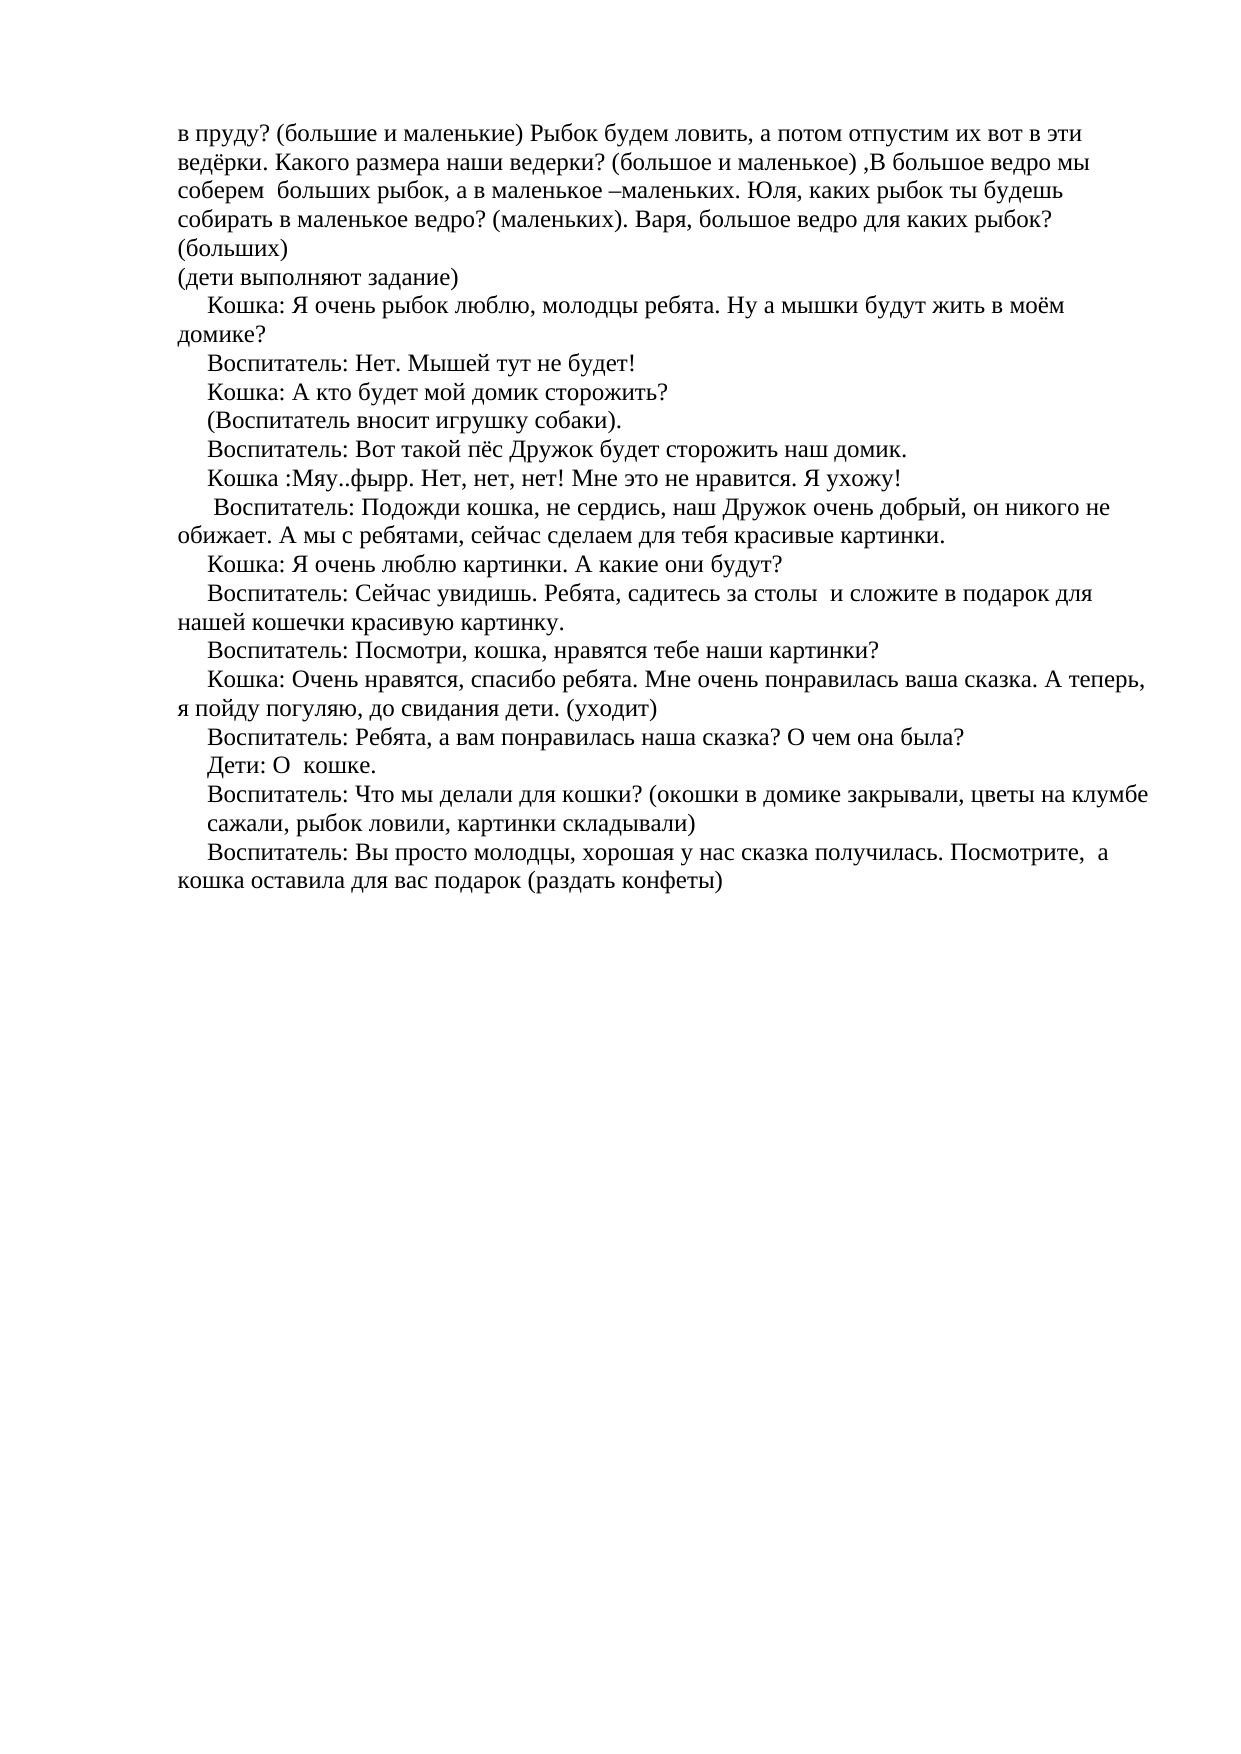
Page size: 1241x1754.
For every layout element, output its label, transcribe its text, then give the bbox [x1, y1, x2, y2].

text Воспитатель: Подожди кошка, не сердись, наш Дружок очень добрый, он никого не обижает. А мы с ребятами, сейчас сделаем для тебя красивые картинки. [177, 492, 1152, 549]
text Воспитатель: Посмотри, кошка, нравятся тебе наши картинки? [177, 636, 1152, 664]
text Кошка: Я очень рыбок люблю, молодцы ребята. Ну а мышки будут жить в моём домике? [177, 291, 1152, 348]
text Воспитатель: Нет. Мышей тут не будет! [177, 348, 1152, 377]
text Дети: О кошке. [177, 751, 1152, 779]
text Кошка: Очень нравятся, спасибо ребята. Мне очень понравилась ваша сказка. А теперь, я пойду погуляю, до свидания дети. (уходит) [177, 664, 1152, 722]
text (Воспитатель вносит игрушку собаки). [177, 406, 1152, 434]
text (дети выполняют задание) [177, 262, 1152, 291]
text Воспитатель: Что мы делали для кошки? (окошки в домике закрывали, цветы на клумбе [177, 779, 1152, 808]
text Воспитатель: Сейчас увидишь. Ребята, садитесь за столы и сложите в подарок для нашей кошечки красивую картинку. [177, 578, 1152, 636]
text Воспитатель: Вы просто молодцы, хорошая у нас сказка получилась. Посмотрите, а кошка оставила для вас подарок (раздать конфеты) [177, 837, 1152, 894]
text Кошка: А кто будет мой домик сторожить? [177, 377, 1152, 406]
text Воспитатель: Вот такой пёс Дружок будет сторожить наш домик. [177, 434, 1152, 463]
text Кошка :Мяу..фырр. Нет, нет, нет! Мне это не нравится. Я ухожу! [177, 463, 1152, 492]
text сажали, рыбок ловили, картинки складывали) [177, 808, 1152, 837]
text Воспитатель: Ребята, а вам понравилась наша сказка? О чем она была? [177, 722, 1152, 751]
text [177, 118, 1152, 262]
text Кошка: Я очень люблю картинки. А какие они будут? [177, 549, 1152, 578]
